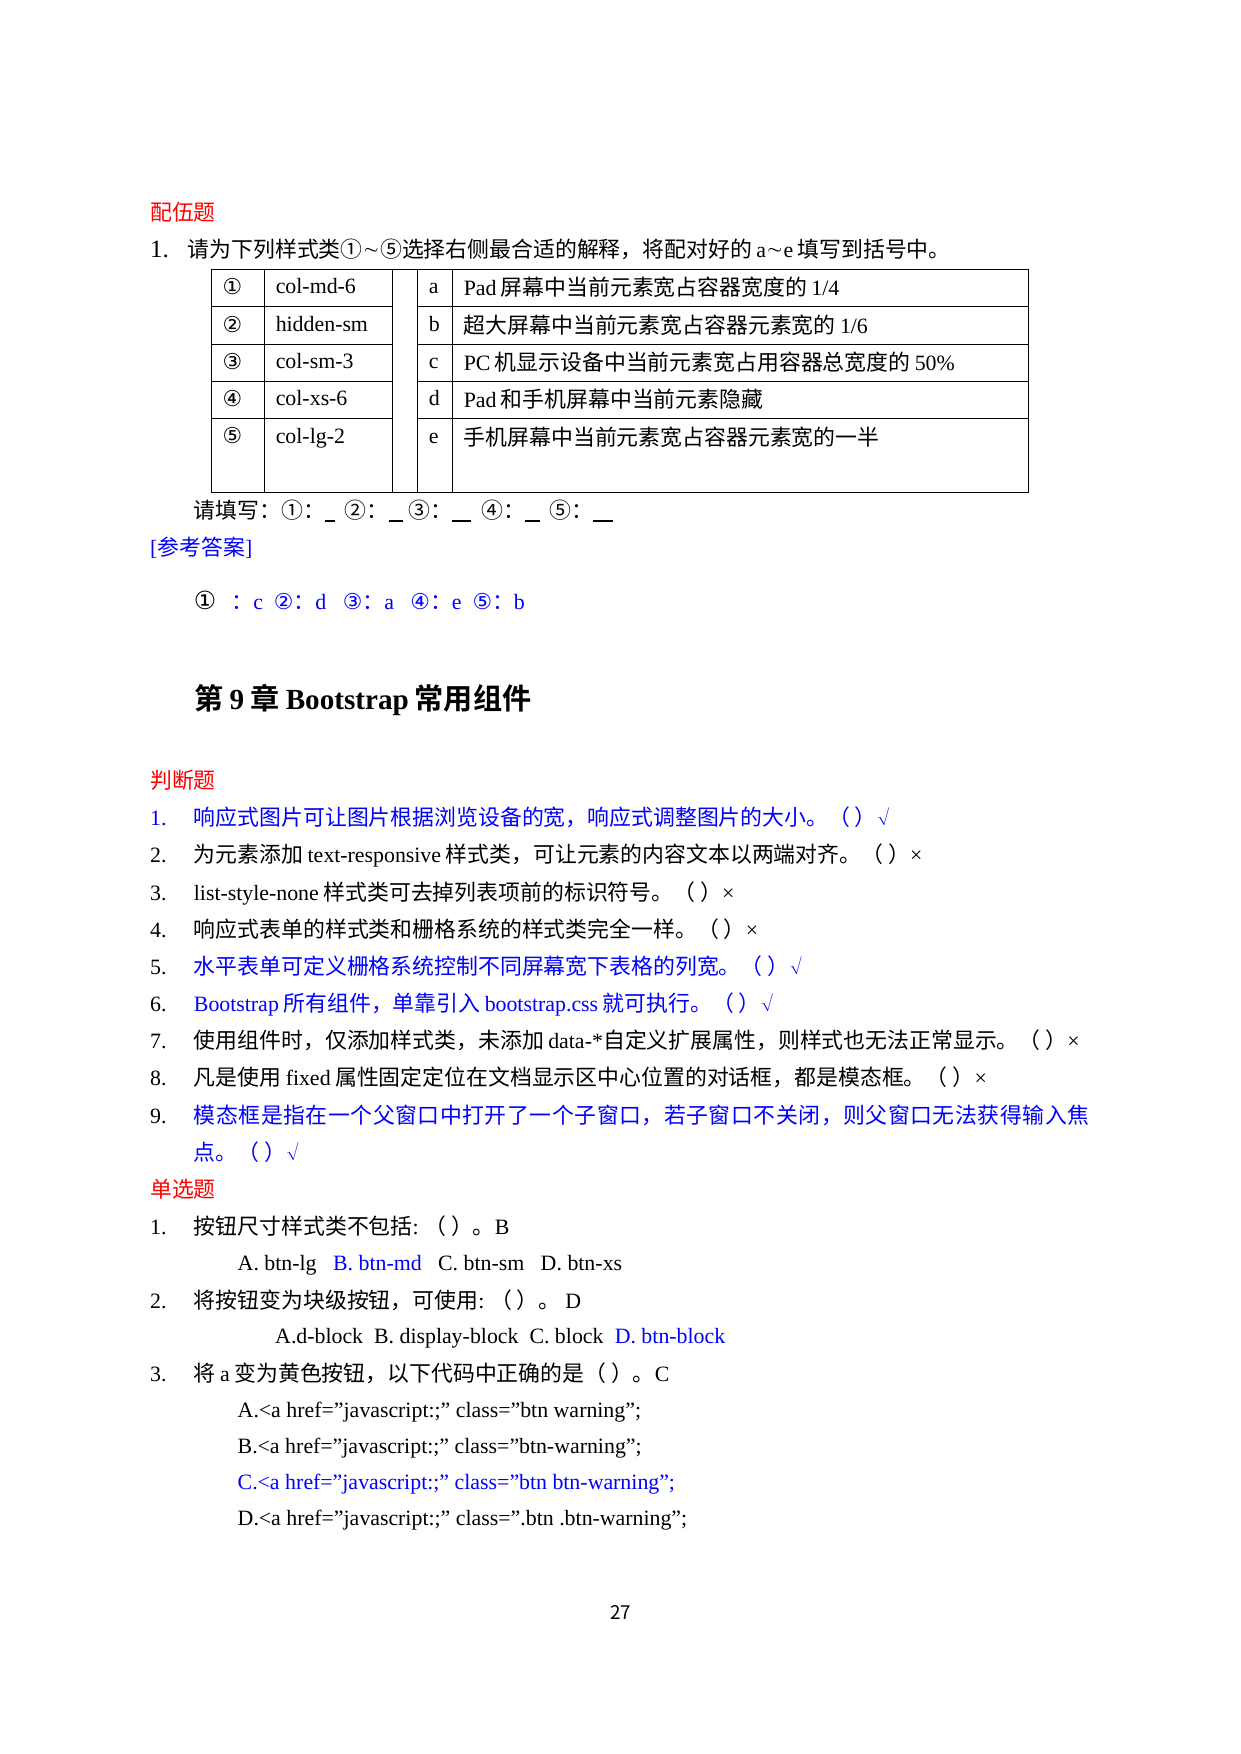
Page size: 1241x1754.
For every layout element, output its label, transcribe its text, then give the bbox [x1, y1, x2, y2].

list 使用组件时，仅添加样式类，未添加data-*自定义扩展属性，则样式也无法正常显示。（ ）× [150, 1023, 1090, 1055]
list 请为下列样式类①⑤选择右侧最合适的解释，将配对好的ae填写到括号中。 [150, 232, 1090, 264]
list 按钮尺寸样式类不包括: （ ）。B [150, 1209, 1090, 1241]
table_header col-md-6 [265, 270, 392, 306]
table_cell Pad和手机屏幕中当前元素隐藏 [453, 382, 1028, 418]
table_header [212, 270, 264, 306]
table_cell d [418, 382, 452, 418]
table_cell col-lg-2 [265, 419, 392, 492]
list list-style-none样式类可去掉列表项前的标识符号。（ ）× [150, 874, 1090, 907]
list 将按钮变为块级按钮，可使用: （ ）。 D [150, 1282, 1090, 1315]
list 响应式图片可让图片根据浏览设备的宽，响应式调整图片的大小。（ ） [150, 800, 1090, 832]
table_cell [212, 307, 264, 343]
list 模态框是指在一个父窗口中打开了一个子窗口，若子窗口不关闭，则父窗口无法获得输入焦点。（ ） [150, 1097, 1090, 1167]
text A. btn-lg B. btn-md C. btn-sm D. btn-xs [194, 1246, 1090, 1278]
table_cell PC机显示设备中当前元素宽占用容器总宽度的50% [453, 345, 1028, 381]
table_cell c [418, 345, 452, 381]
table_header [393, 270, 417, 492]
table_header Pad屏幕中当前元素宽占容器宽度的1/4 [453, 270, 1028, 306]
list A.d-block B. display-block C. block D. btn-block [231, 1319, 1090, 1352]
table_cell 手机屏幕中当前元素宽占容器元素宽的一半 [453, 419, 1028, 492]
table_cell [212, 345, 264, 381]
text C.<a href=”javascript:;” class=”btn btn-warning”; [194, 1465, 1090, 1498]
text B.<a href=”javascript:;” class=”btn-warning”; [194, 1429, 1090, 1462]
list 为元素添加text-responsive样式类，可让元素的内容文本以两端对齐。（ ）× [150, 837, 1090, 869]
list Bootstrap所有组件，单靠引入bootstrap.css就可执行。（ ） [150, 986, 1091, 1018]
list 将a变为黄色按钮，以下代码中正确的是（ ）。C [150, 1356, 1090, 1388]
table_cell 超大屏幕中当前元素宽占容器元素宽的1/6 [453, 307, 1028, 343]
text 请填写：①： ②： ③： ④： ⑤： [150, 493, 1090, 525]
list ：c ②：d ③：a ④：e ⑤：b [194, 567, 1093, 632]
table_cell hidden-sm [265, 307, 392, 343]
text D.<a href=”javascript:;” class=”.btn .btn-warning”; [194, 1502, 1090, 1534]
text 判断题 [150, 762, 1093, 795]
list 响应式表单的样式类和栅格系统的样式类完全一样。（ ）× [150, 911, 1090, 944]
table_cell b [418, 307, 452, 343]
text A.<a href=”javascript:;” class=”btn warning”; [194, 1393, 1090, 1425]
table_cell col-sm-3 [265, 345, 392, 381]
table_cell e [418, 419, 452, 492]
list 水平表单可定义栅格系统控制不同屏幕宽下表格的列宽。（ ） [150, 948, 1090, 981]
subtitle 第9章 Bootstrap常用组件 [150, 664, 1090, 729]
table_cell [212, 419, 264, 492]
text 单选题 [150, 1172, 1093, 1204]
text 配伍题 [150, 194, 1090, 227]
text [参考答案] [150, 530, 1093, 562]
table_header a [418, 270, 452, 306]
list 凡是使用fixed属性固定定位在文档显示区中心位置的对话框，都是模态框。（ ）× [150, 1060, 1090, 1092]
table_cell col-xs-6 [265, 382, 392, 418]
table_cell [212, 382, 264, 418]
